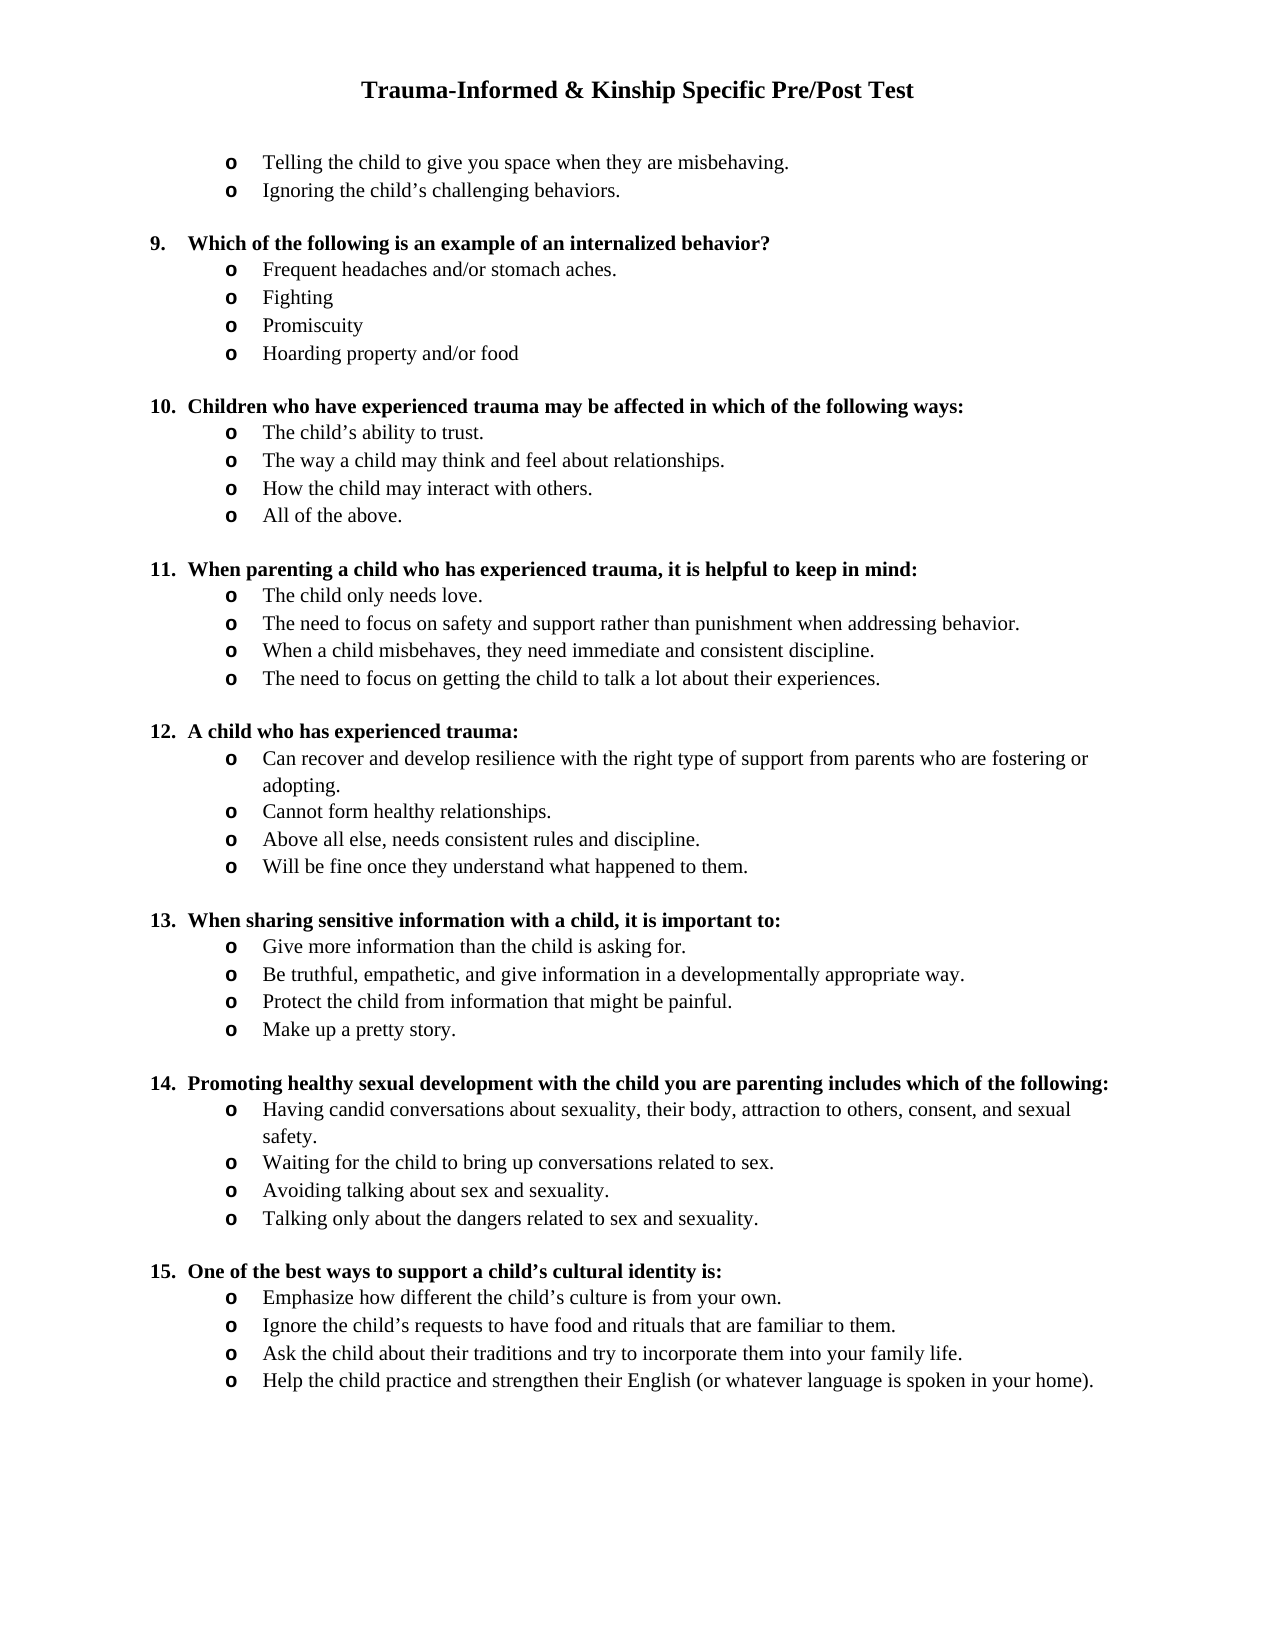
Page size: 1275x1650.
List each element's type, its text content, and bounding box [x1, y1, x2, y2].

list Protect the child from information that might be painful. [225, 989, 1125, 1015]
list The need to focus on getting the child to talk a lot about their experiences. [225, 666, 1125, 692]
list How the child may interact with others. [225, 475, 1125, 501]
list Waiting for the child to bring up conversations related to sex. [225, 1150, 1125, 1176]
list Children who have experienced trauma may be affected in which of the following ways: [150, 394, 1125, 418]
list Telling the child to give you space when they are misbehaving. [225, 150, 1125, 176]
list Will be fine once they understand what happened to them. [225, 854, 1125, 880]
list The way a child may think and feel about relationships. [225, 448, 1125, 473]
list When sharing sensitive information with a child, it is important to: [150, 908, 1125, 932]
list Fighting [225, 285, 1125, 311]
list Ignore the child’s requests to have food and rituals that are familiar to them. [225, 1313, 1125, 1339]
list Can recover and develop resilience with the right type of support from parents who are fostering or adopting. [225, 745, 1125, 797]
list Give more information than the child is asking for. [225, 934, 1125, 960]
list Avoiding talking about sex and sexuality. [225, 1178, 1125, 1204]
list Ask the child about their traditions and try to incorporate them into your family life. [225, 1341, 1125, 1366]
list Help the child practice and strengthen their English (or whatever language is spoken in your home). [225, 1368, 1125, 1394]
list All of the above. [225, 503, 1125, 529]
list Cannot form healthy relationships. [225, 799, 1125, 825]
list The child’s ability to trust. [225, 420, 1125, 446]
list A child who has experienced trauma: [150, 719, 1125, 743]
list When parenting a child who has experienced trauma, it is helpful to keep in mind: [150, 557, 1125, 581]
list Having candid conversations about sexuality, their body, attraction to others, consent, and sexual safety. [225, 1097, 1125, 1148]
list Above all else, needs consistent rules and discipline. [225, 827, 1125, 852]
list Be truthful, empathetic, and give information in a developmentally appropriate way. [225, 962, 1125, 987]
list When a child misbehaves, they need immediate and consistent discipline. [225, 638, 1125, 664]
list Frequent headaches and/or stomach aches. [225, 257, 1125, 283]
list Talking only about the dangers related to sex and sexuality. [225, 1206, 1125, 1231]
list Promiscuity [225, 313, 1125, 338]
list The child only needs love. [225, 583, 1125, 608]
list One of the best ways to support a child’s cultural identity is: [150, 1259, 1125, 1283]
list Which of the following is an example of an internalized behavior? [150, 231, 1125, 255]
list Emphasize how different the child’s culture is from your own. [225, 1285, 1125, 1311]
list Ignoring the child’s challenging behaviors. [225, 178, 1125, 203]
list Make up a pretty story. [225, 1017, 1125, 1043]
list Promoting healthy sexual development with the child you are parenting includes which of the following: [150, 1071, 1125, 1095]
list The need to focus on safety and support rather than punishment when addressing behavior. [225, 610, 1125, 636]
list Hoarding property and/or food [225, 340, 1125, 366]
